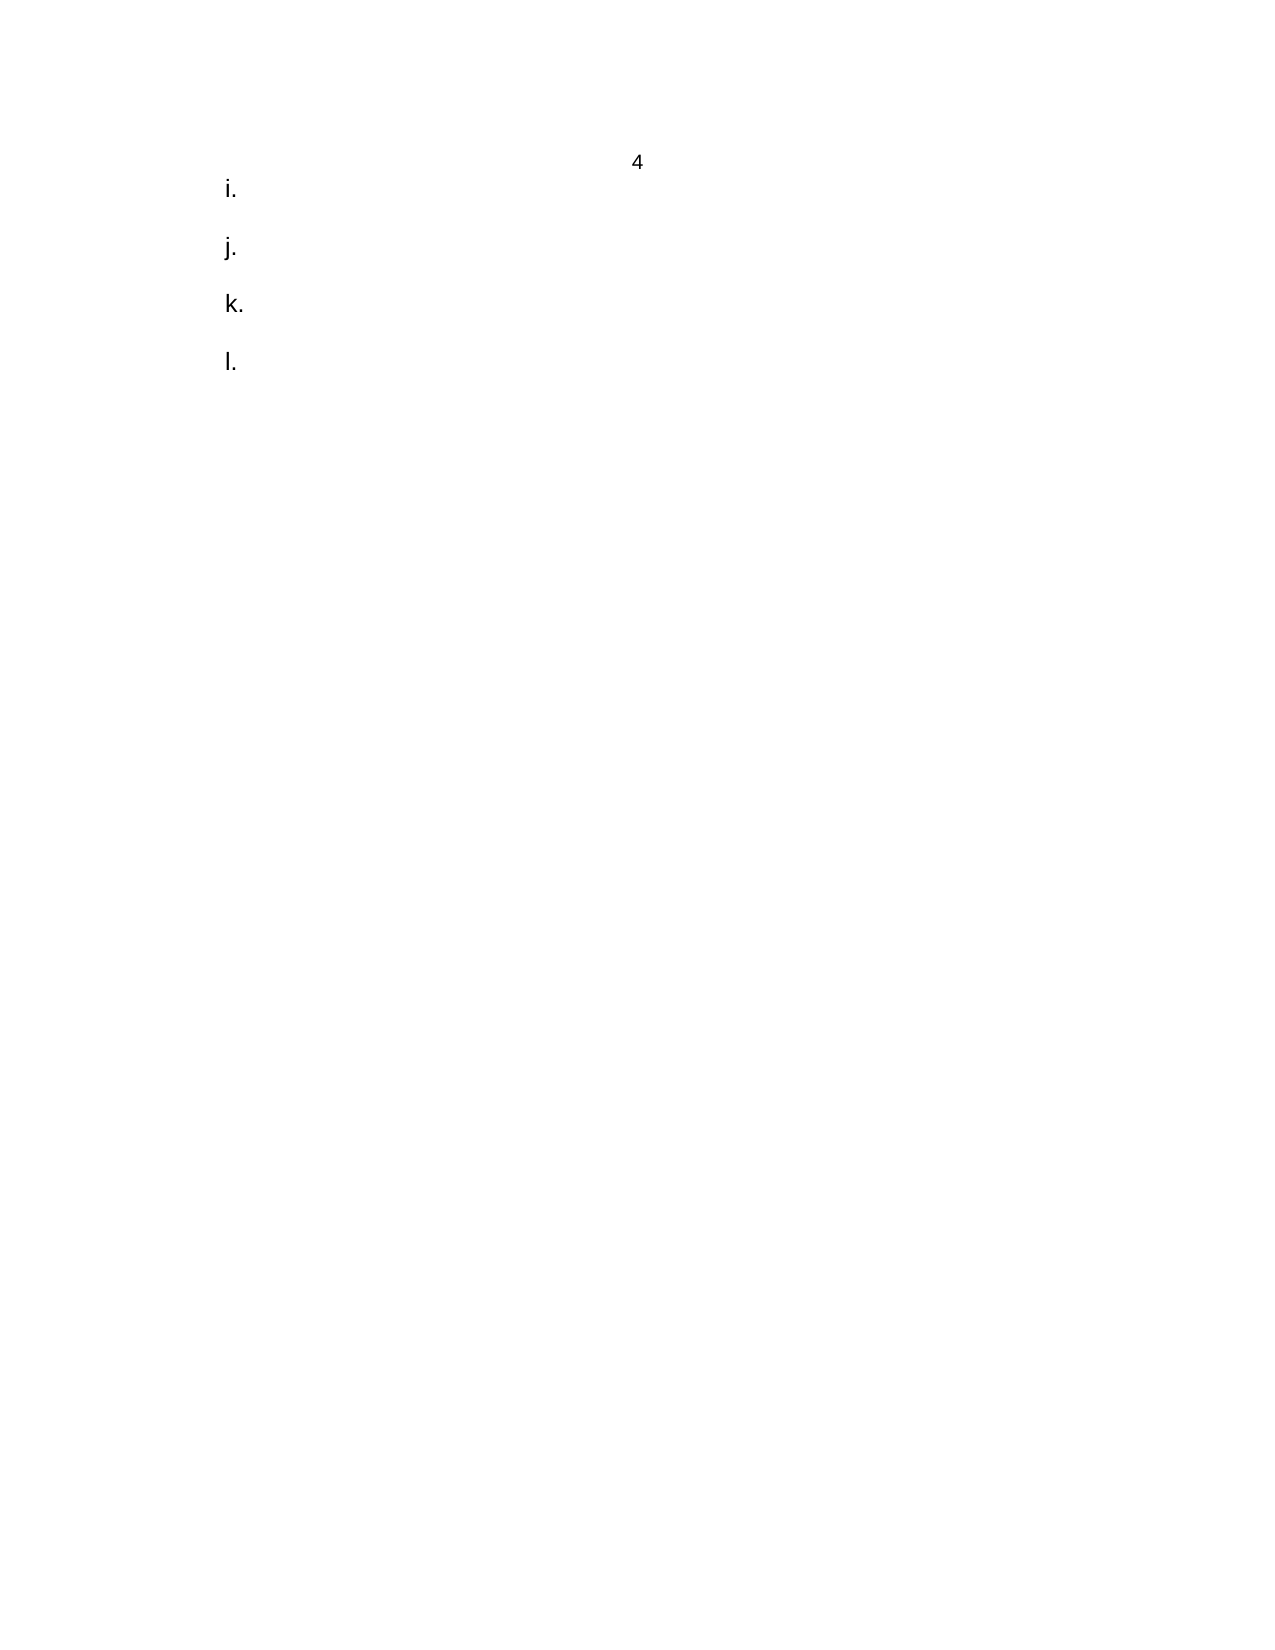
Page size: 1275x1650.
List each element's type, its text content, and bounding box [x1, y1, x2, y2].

text i. [150, 150, 1125, 203]
text k. [150, 289, 1125, 318]
text j. [150, 231, 1125, 260]
text l. [150, 346, 1125, 375]
